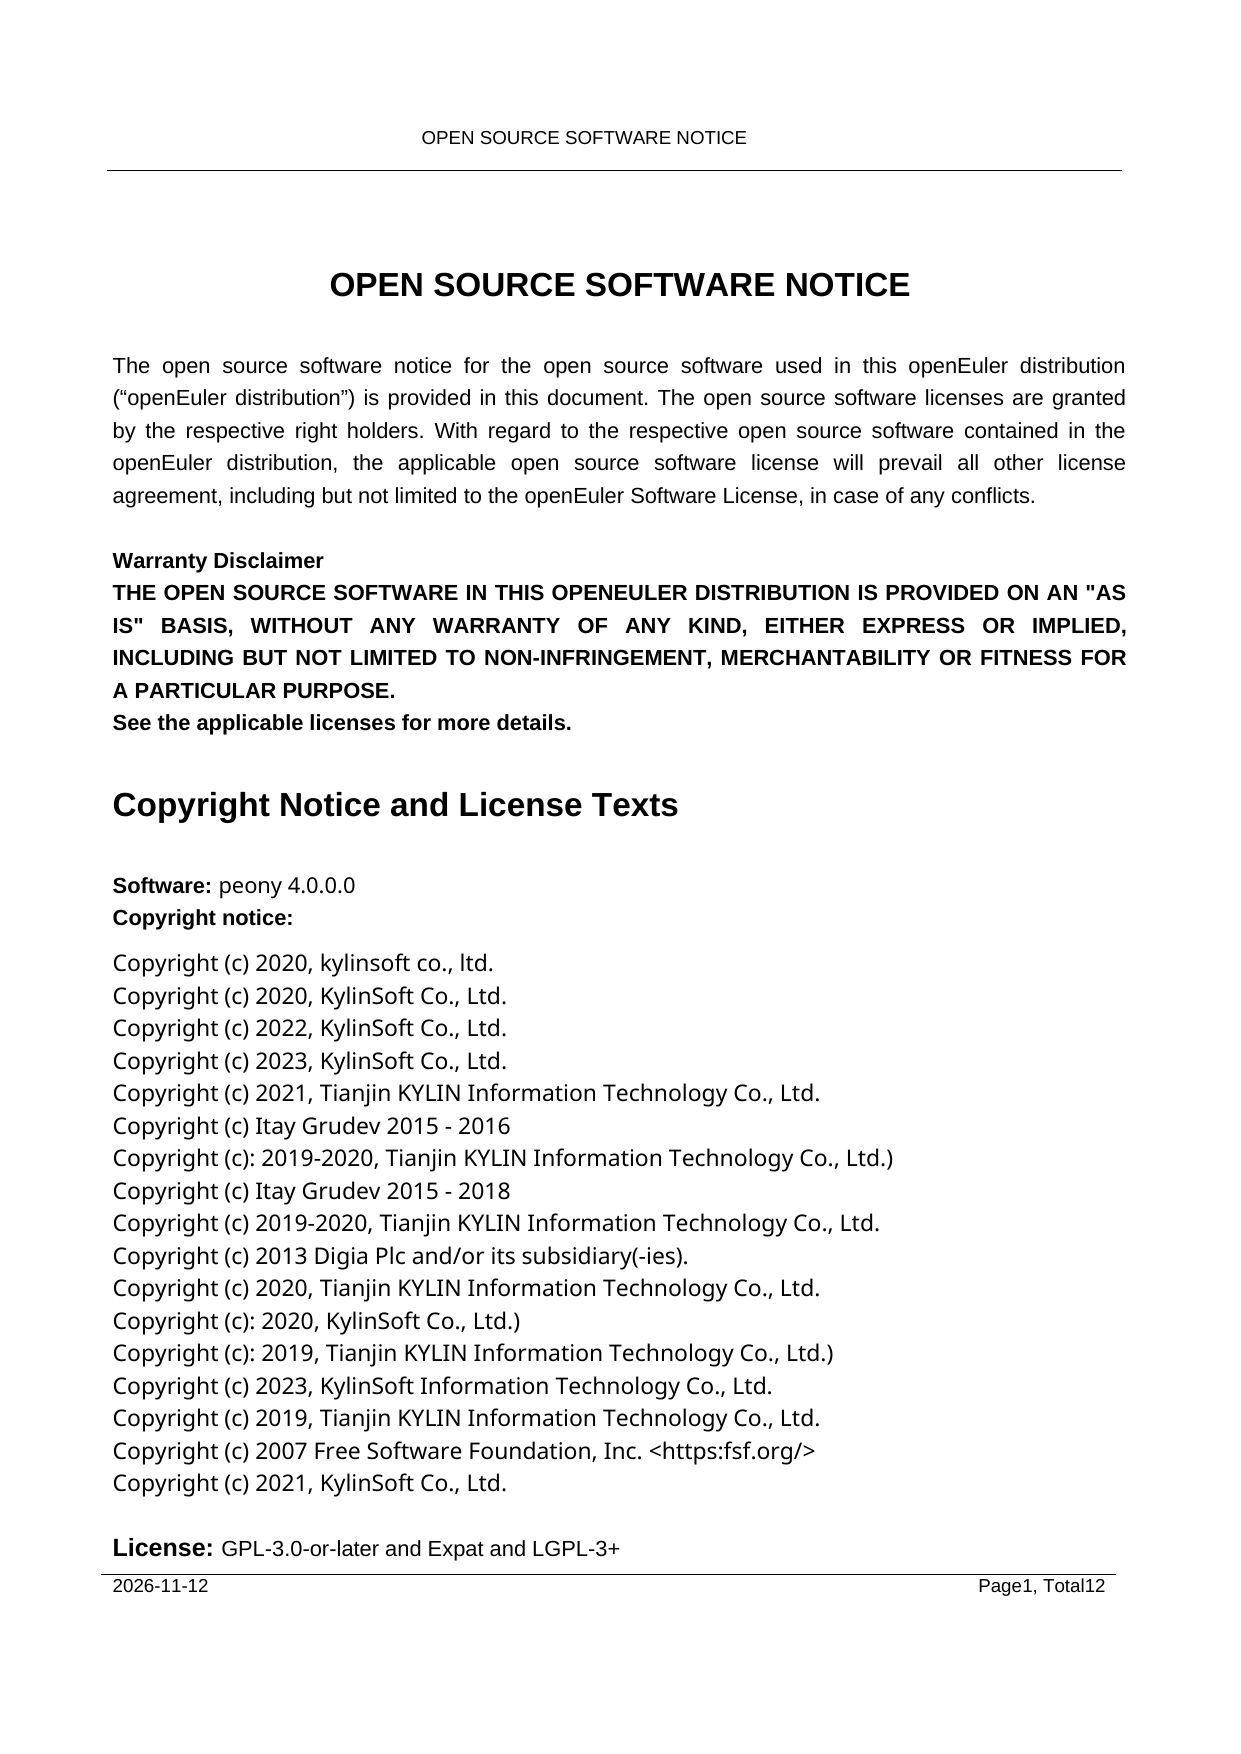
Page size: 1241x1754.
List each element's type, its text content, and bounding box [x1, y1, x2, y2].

title Software: peony 4.0.0.0 [112, 869, 1128, 901]
text Warranty Disclaimer [112, 544, 1128, 576]
text License: GPL-3.0-or-later and Expat and LGPL-3+ [112, 1532, 1128, 1564]
text OPEN SOURCE SOFTWARE NOTICE [112, 251, 1128, 316]
text The open source software notice for the open source software used in this openEuler distribution (“openEuler distribution”) is provided in this document. The open source software licenses are granted by the respective right holders. With regard to the respective open source software contained in the openEuler distribution, the applicable open source software license will prevail all other license agreement, including but not limited to the openEuler Software License, in case of any conflicts. [112, 349, 1128, 511]
text Copyright (c) 2020, kylinsoft co., ltd. Copyright (c) 2020, KylinSoft Co., Ltd. Copyright (c) 2022, KylinSoft Co., Ltd. Copyright (c) 2023, KylinSoft Co., Ltd. Copyright (c) 2021, Tianjin KYLIN Information Technology Co., Ltd. Copyright (c) Itay Grudev 2015 - 2016 Copyright (c): 2019-2020, Tianjin KYLIN Information Technology Co., Ltd.) Copyright (c) Itay Grudev 2015 - 2018 Copyright (c) 2019-2020, Tianjin KYLIN Information Technology Co., Ltd. Copyright (c) 2013 Digia Plc and/or its subsidiary(-ies). Copyright (c) 2020, Tianjin KYLIN Information Technology Co., Ltd. Copyright (c): 2020, KylinSoft Co., Ltd.) Copyright (c): 2019, Tianjin KYLIN Information Technology Co., Ltd.) Copyright (c) 2023, KylinSoft Information Technology Co., Ltd. Copyright (c) 2019, Tianjin KYLIN Information Technology Co., Ltd. Copyright (c) 2007 Free Software Foundation, Inc. <https:fsf.org/> Copyright (c) 2021, KylinSoft Co., Ltd. [112, 947, 1128, 1532]
text THE OPEN SOURCE SOFTWARE IN THIS OPENEULER DISTRIBUTION IS PROVIDED ON AN "AS IS" BASIS, WITHOUT ANY WARRANTY OF ANY KIND, EITHER EXPRESS OR IMPLIED, INCLUDING BUT NOT LIMITED TO NON-INFRINGEMENT, MERCHANTABILITY OR FITNESS FOR A PARTICULAR PURPOSE. See the applicable licenses for more details. [112, 576, 1128, 739]
text Copyright Notice and License Texts [112, 771, 1128, 836]
text Copyright notice: [112, 901, 1128, 934]
